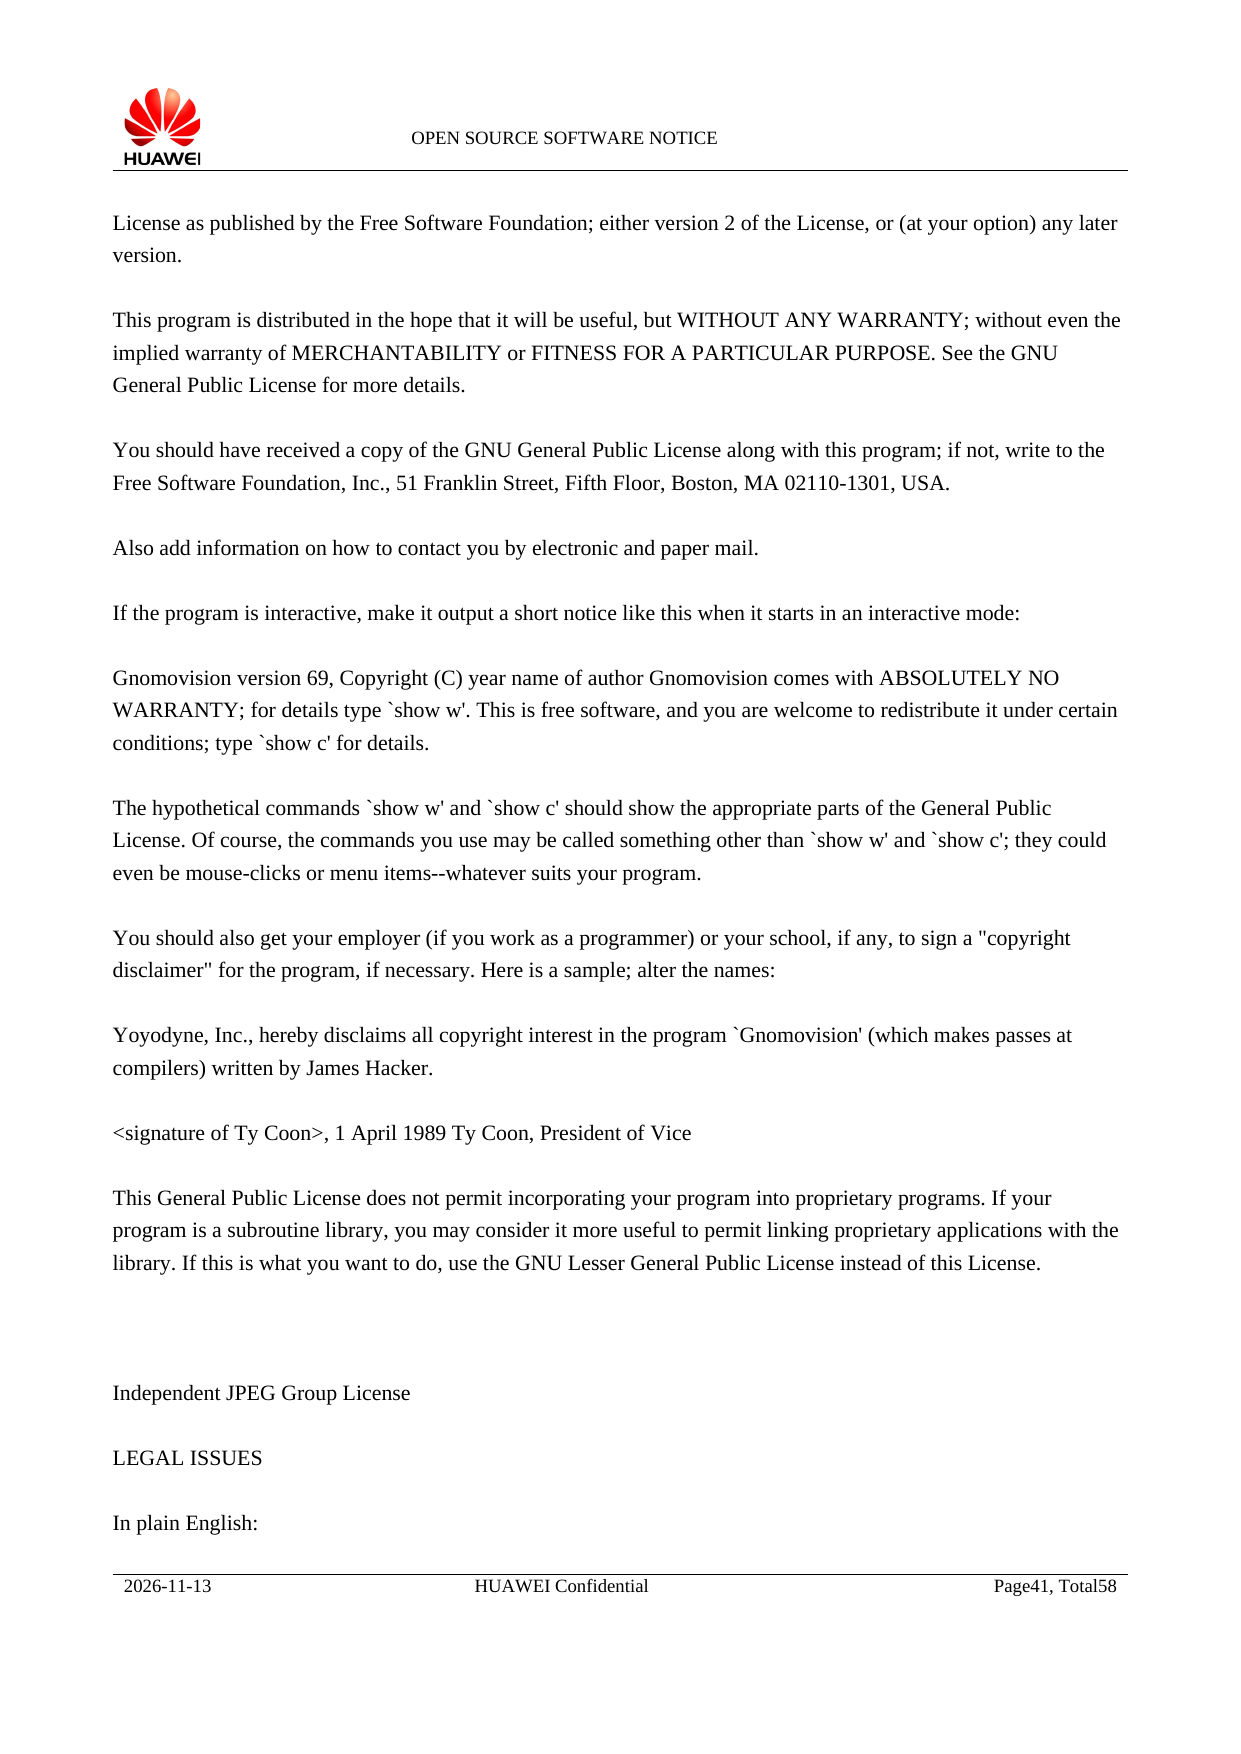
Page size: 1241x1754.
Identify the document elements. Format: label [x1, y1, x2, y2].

picture [124, 88, 201, 165]
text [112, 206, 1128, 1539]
